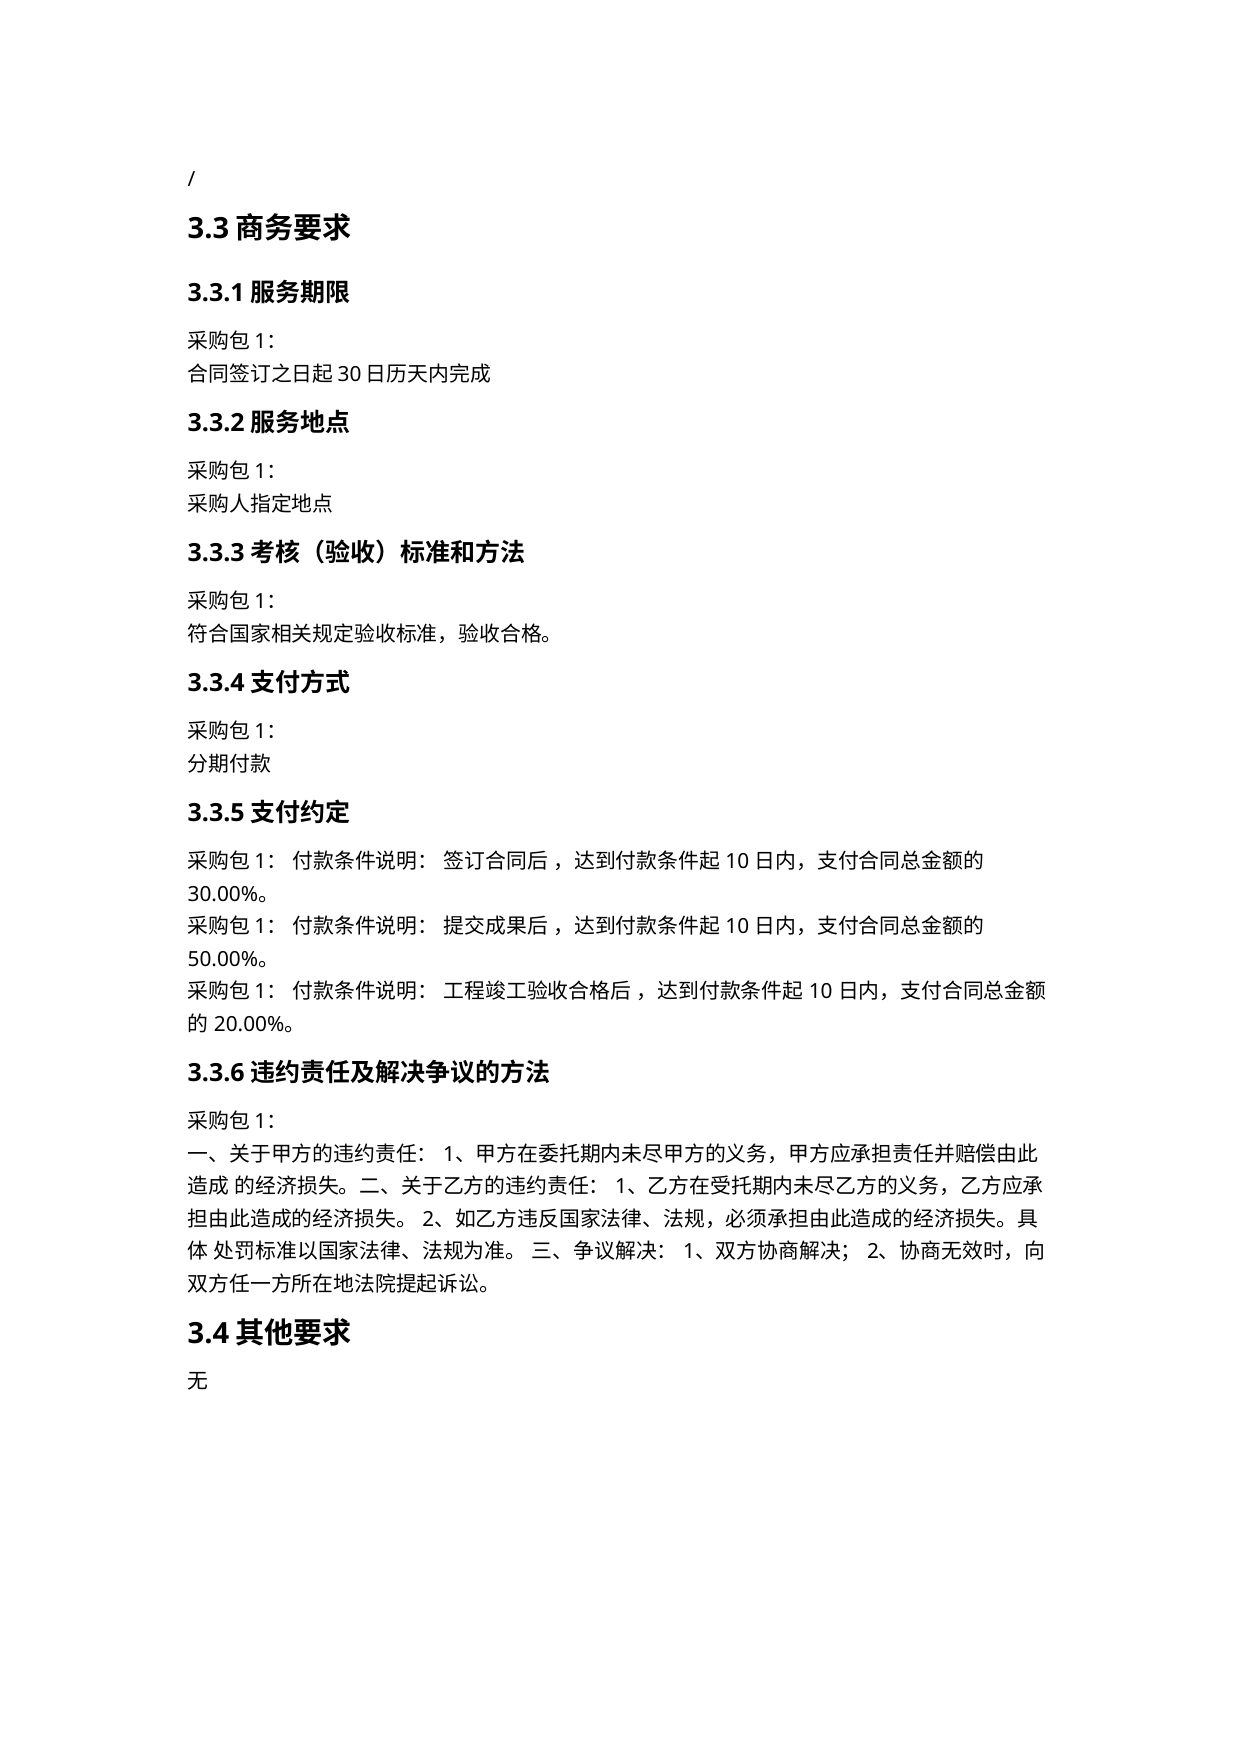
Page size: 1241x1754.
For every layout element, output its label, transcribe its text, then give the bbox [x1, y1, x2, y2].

text 采购包1： [187, 454, 1053, 487]
text 3.3.3考核（验收）标准和方法 [187, 519, 1053, 584]
text 符合国家相关规定验收标准，验收合格。 [187, 617, 1053, 649]
text / [187, 162, 1053, 194]
text 无 [187, 1364, 1053, 1397]
text 采购人指定地点 [187, 487, 1053, 519]
text 分期付款 [187, 747, 1053, 779]
text 采购包1： 付款条件说明： 提交成果后 ，达到付款条件起 10 日内，支付合同总金额的 50.00%。 [187, 909, 1053, 974]
text 一、关于甲方的违约责任： 1、甲方在委托期内未尽甲方的义务，甲方应承担责任并赔偿由此造成 的经济损失。二、关于乙方的违约责任： 1、乙方在受托期内未尽乙方的义务，乙方应承担由此造成的经济损失。 2、如乙方违反国家法律、法规，必须承担由此造成的经济损失。具体 处罚标准以国家法律、法规为准。 三、争议解决： 1、双方协商解决； 2、协商无效时，向双方任一方所在地法院提起诉讼。 [187, 1137, 1053, 1299]
text 采购包1： 付款条件说明： 签订合同后 ，达到付款条件起 10 日内，支付合同总金额的 30.00%。 [187, 844, 1053, 909]
text 3.3.1服务期限 [187, 259, 1053, 324]
text 采购包1： 付款条件说明： 工程竣工验收合格后 ，达到付款条件起 10 日内，支付合同总金额的 20.00%。 [187, 974, 1053, 1039]
text 采购包1： [187, 714, 1053, 747]
text 3.3.2服务地点 [187, 389, 1053, 454]
text 采购包1： [187, 1104, 1053, 1137]
text 3.3.6违约责任及解决争议的方法 [187, 1039, 1053, 1104]
text 3.3商务要求 [187, 194, 1053, 259]
text 3.3.4支付方式 [187, 649, 1053, 714]
text 采购包1： [187, 584, 1053, 617]
text 合同签订之日起30日历天内完成 [187, 357, 1053, 389]
text 3.3.5支付约定 [187, 779, 1053, 844]
text 3.4其他要求 [187, 1299, 1053, 1364]
text 采购包1： [187, 324, 1053, 357]
